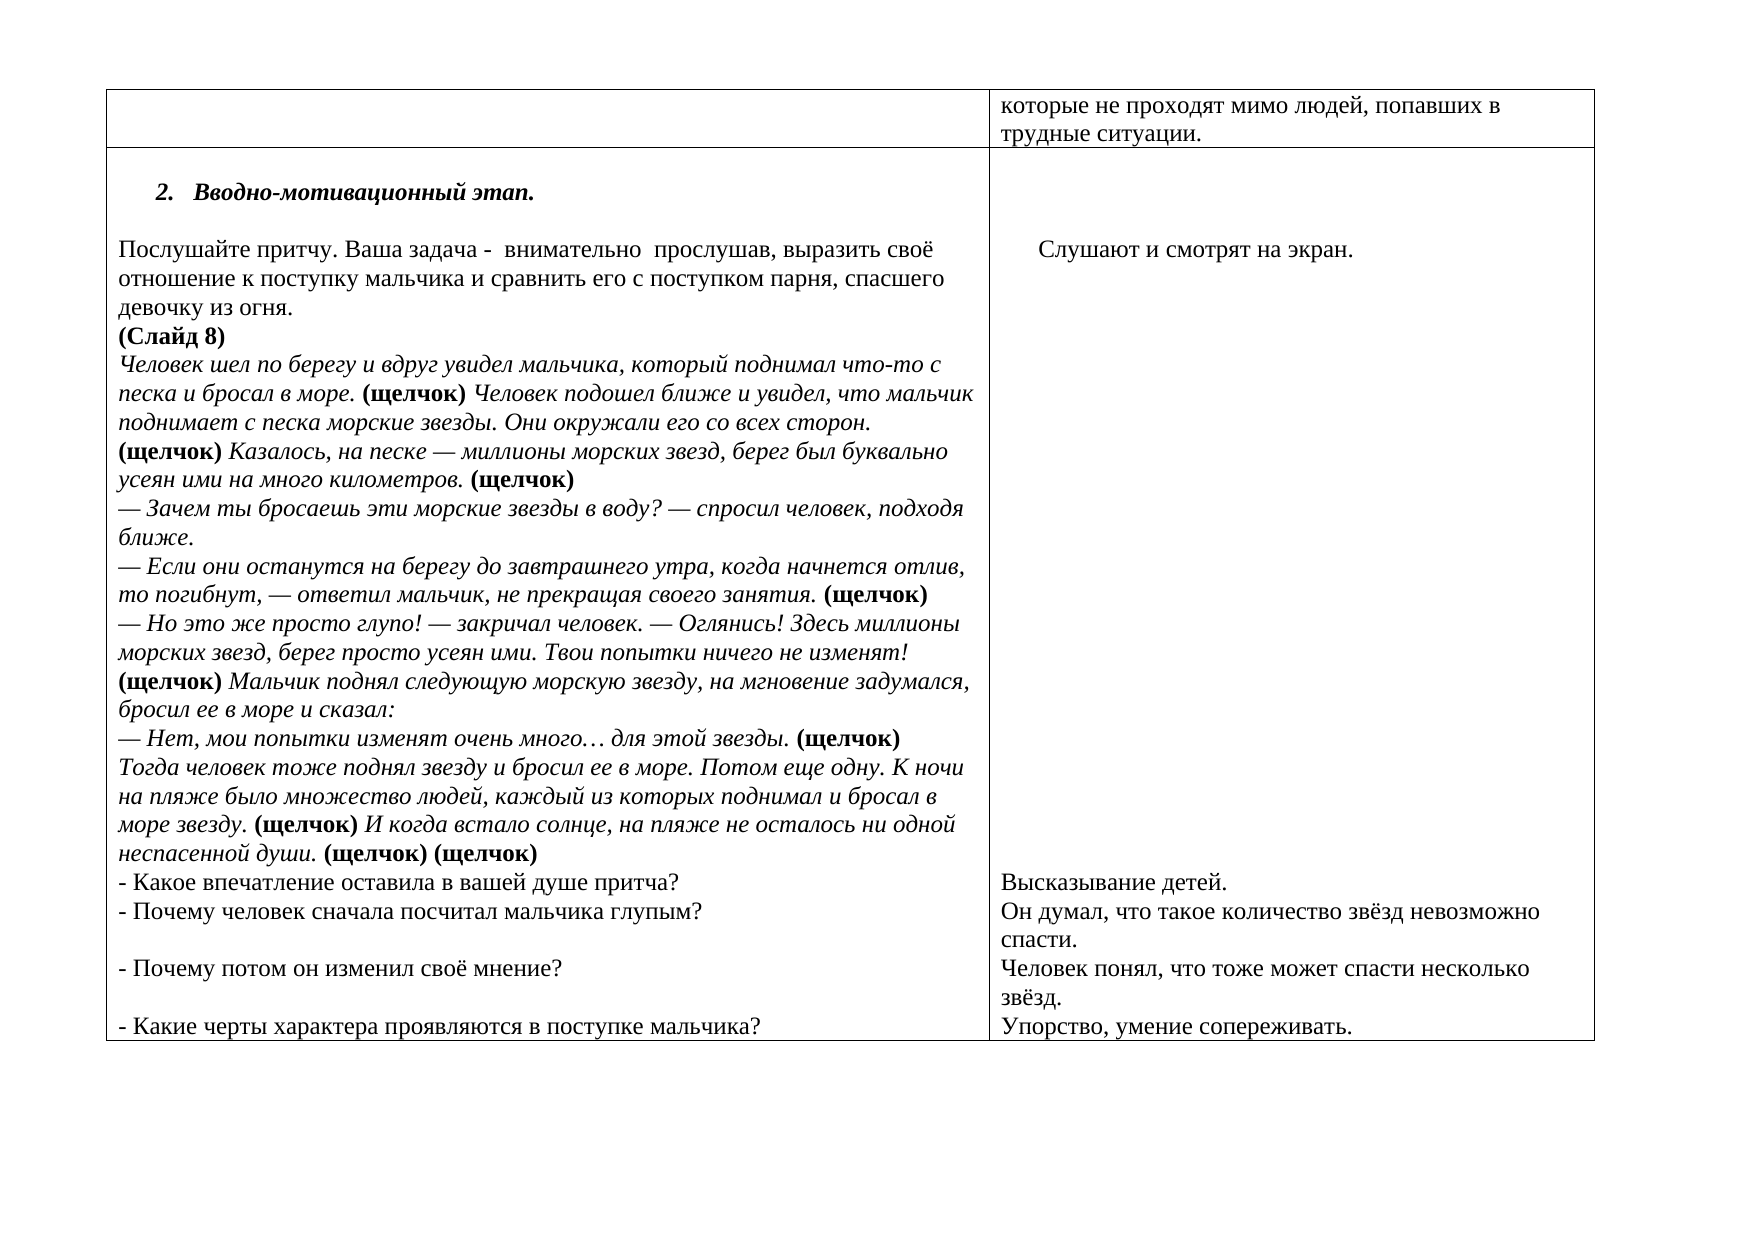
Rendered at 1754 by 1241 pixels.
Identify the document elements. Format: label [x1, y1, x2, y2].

table_cell [107, 90, 989, 147]
table_cell [990, 148, 1594, 1039]
table_cell [990, 90, 1594, 147]
table_cell [107, 148, 989, 1039]
